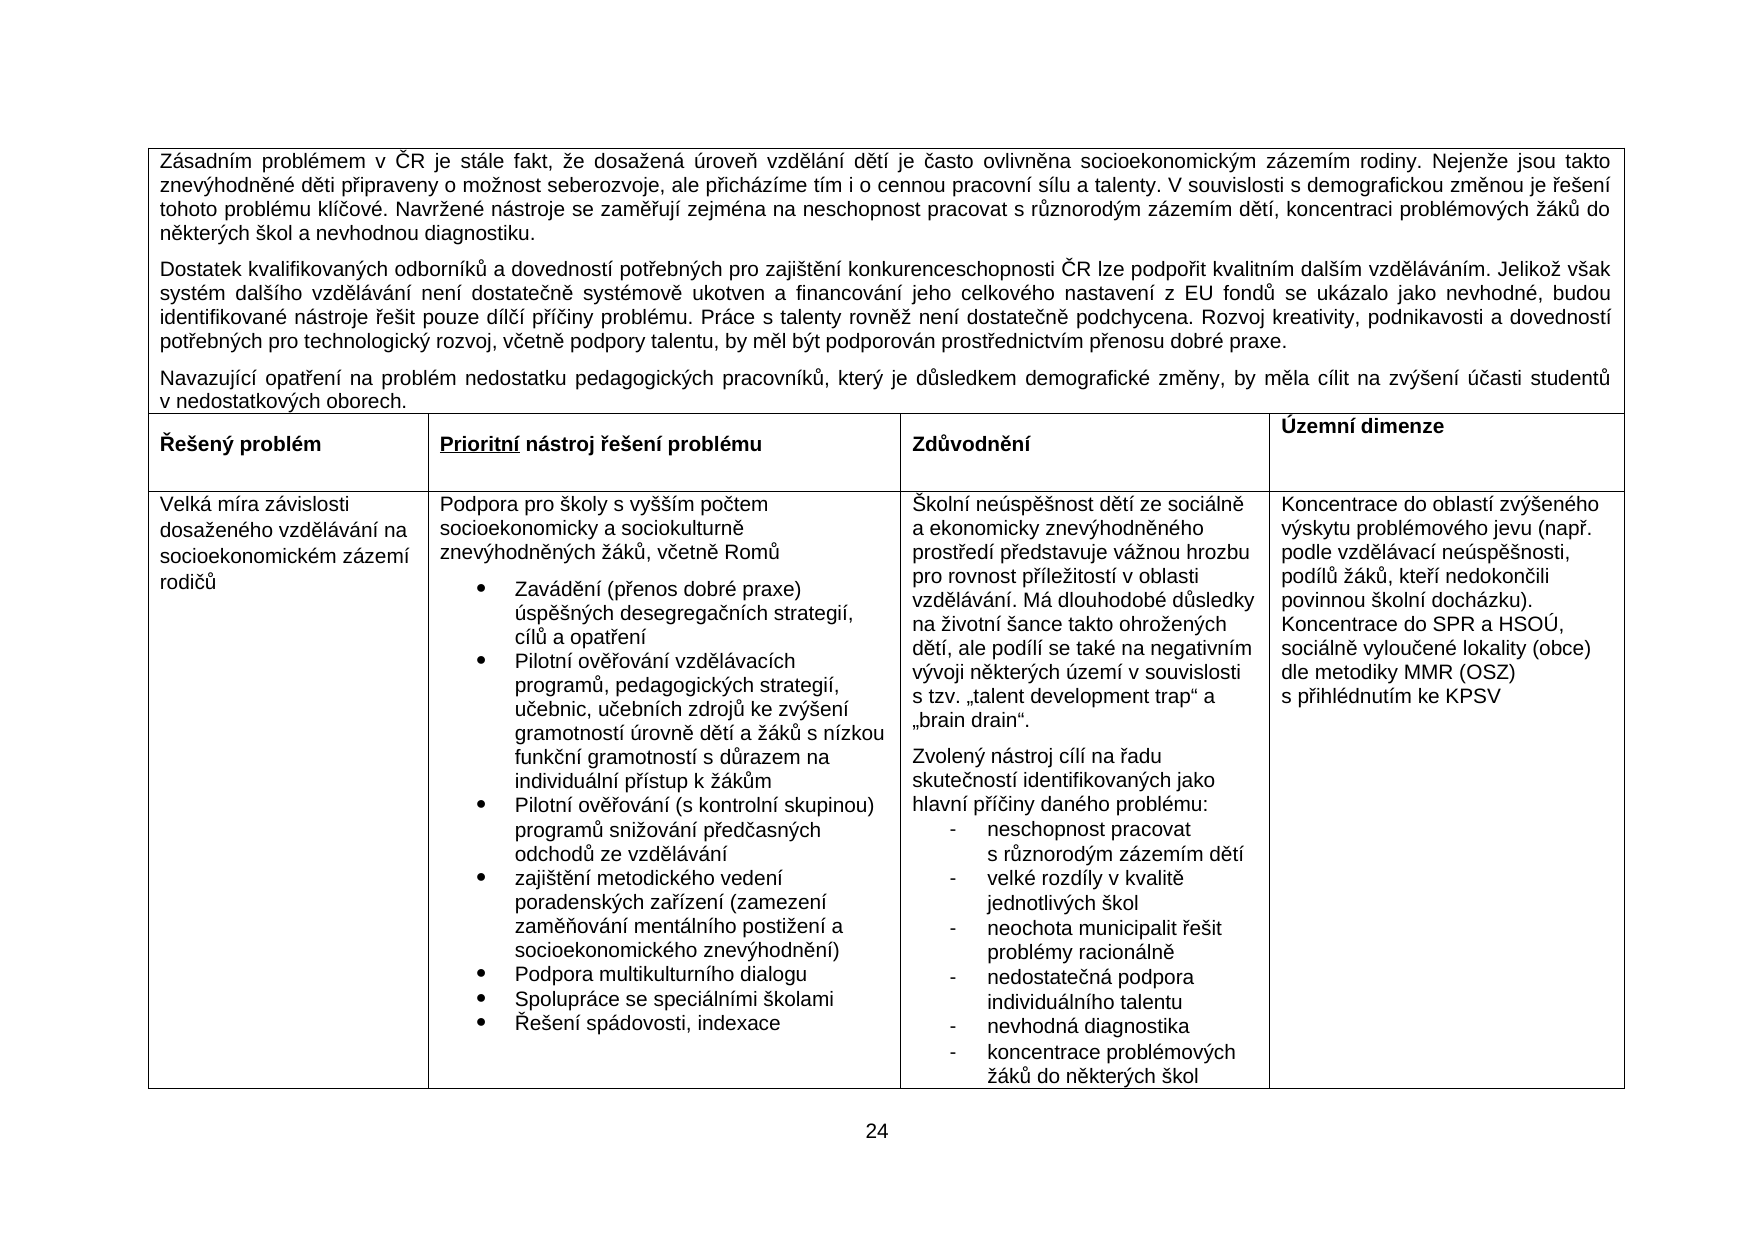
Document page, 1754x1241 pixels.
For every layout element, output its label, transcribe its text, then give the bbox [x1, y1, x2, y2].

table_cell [429, 492, 900, 1088]
table_cell Zásadním problémem v ČR je stále fakt, že dosažená úroveň vzdělání dětí je často ovlivněna socioekonomickým zázemím rodiny. Nejenže jsou takto znevýhodněné děti připraveny o možnost seberozvoje, ale přicházíme tím i o cennou pracovní sílu a talenty. V souvislosti s demografickou změnou je řešení tohoto problému klíčové. Navržené nástroje se zaměřují zejména na neschopnost pracovat s různorodým zázemím dětí, koncentraci problémových žáků do některých škol a nevhodnou diagnostiku. Dostatek kvalifikovaných odborníků a dovedností potřebných pro zajištění konkurenceschopnosti ČR lze podpořit kvalitním dalším vzděláváním. Jelikož však systém dalšího vzdělávání není dostatečně systémově ukotven a financování jeho celkového nastavení z EU fondů se ukázalo jako nevhodné, budou identifikované nástroje řešit pouze dílčí příčiny problému. Práce s talenty rovněž není dostatečně podchycena. Rozvoj kreativity, podnikavosti a dovedností potřebných pro technologický rozvoj, včetně podpory talentu, by měl být podporován prostřednictvím přenosu dobré praxe. Navazující opatření na problém nedostatku pedagogických pracovníků, který je důsledkem demografické změny, by měla cílit na zvýšení účasti studentů v nedostatkových oborech. [149, 149, 1624, 413]
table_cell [901, 492, 1269, 1088]
table_cell Zdůvodnění [901, 414, 1269, 491]
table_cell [149, 492, 428, 1088]
table_cell Řešený problém [149, 414, 428, 491]
table_cell Územní dimenze [1270, 414, 1624, 491]
table_cell Prioritní nástroj řešení problému [429, 414, 900, 491]
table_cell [1270, 492, 1624, 1088]
